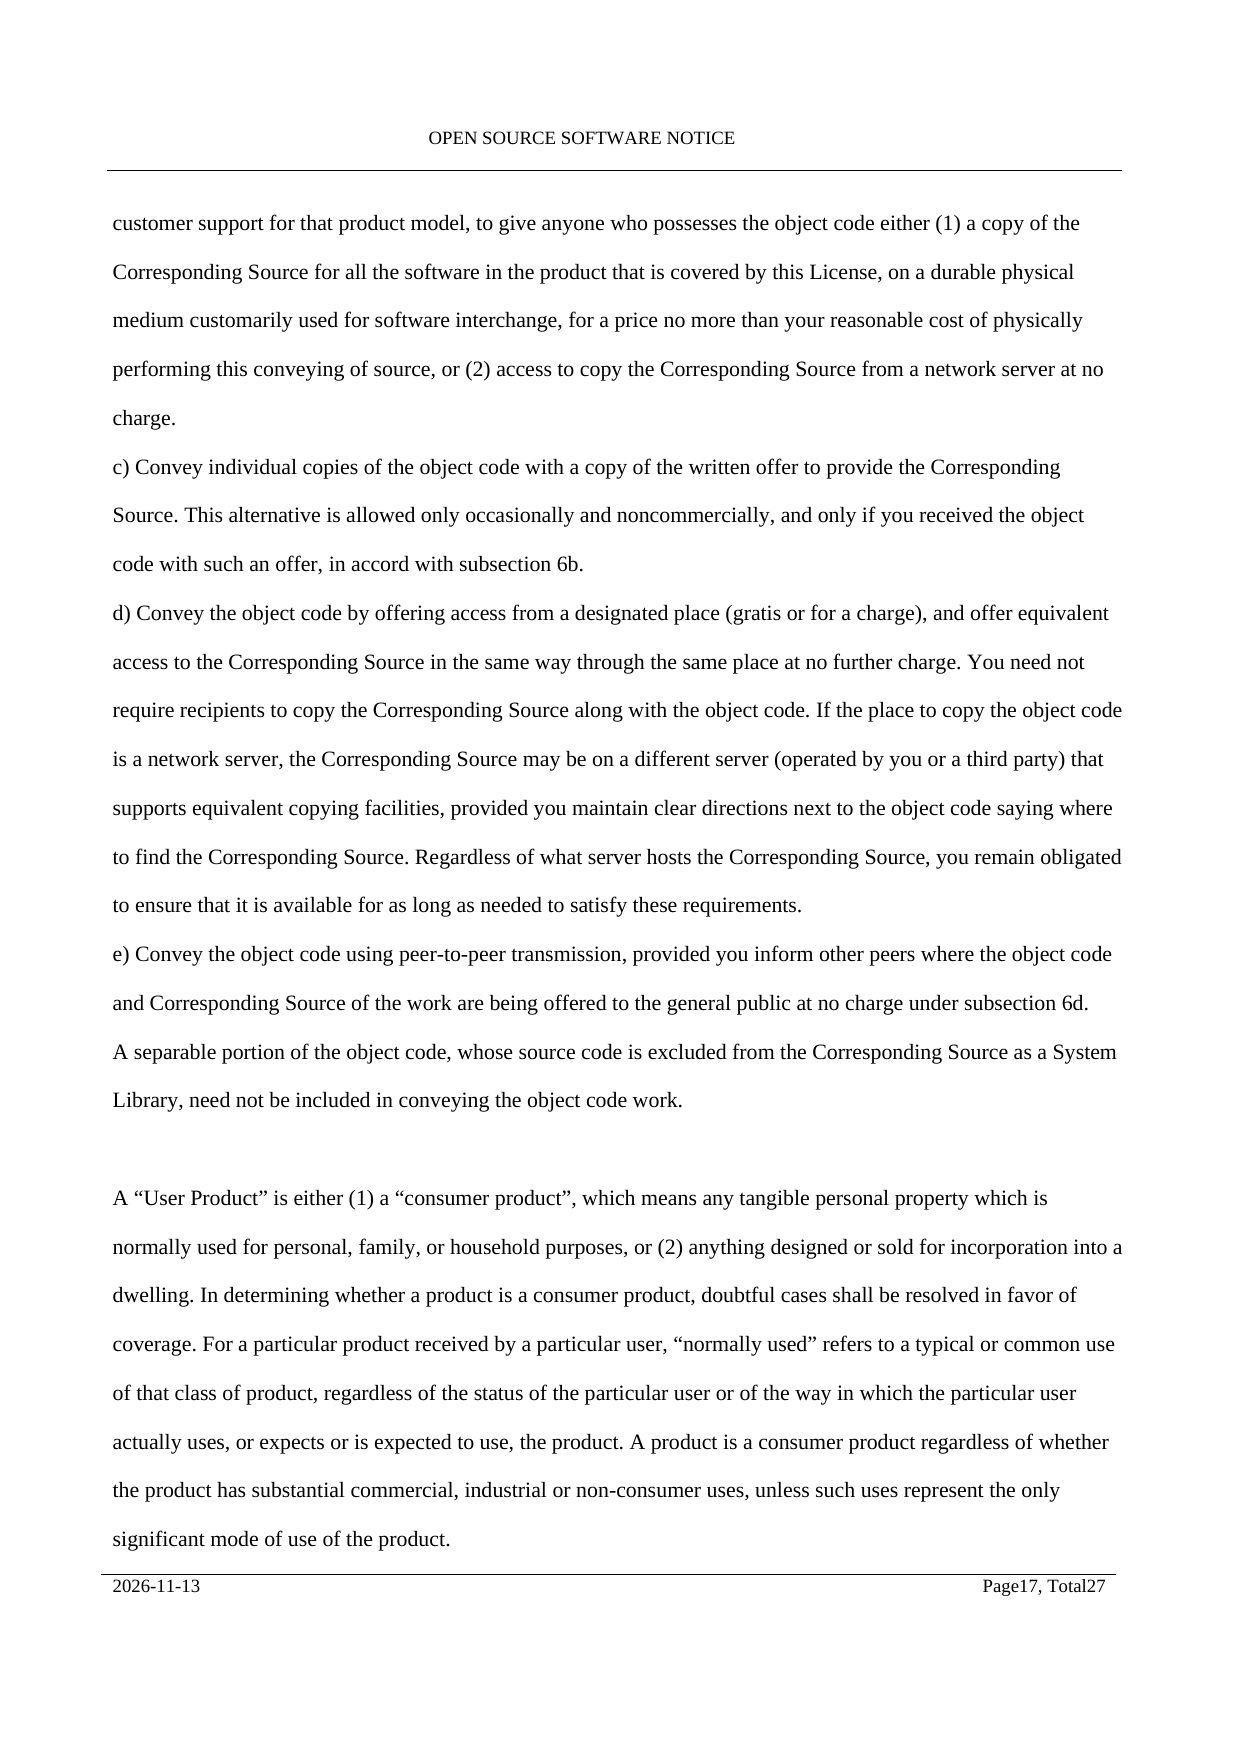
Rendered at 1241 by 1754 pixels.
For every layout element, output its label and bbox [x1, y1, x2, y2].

text [112, 206, 1128, 1555]
